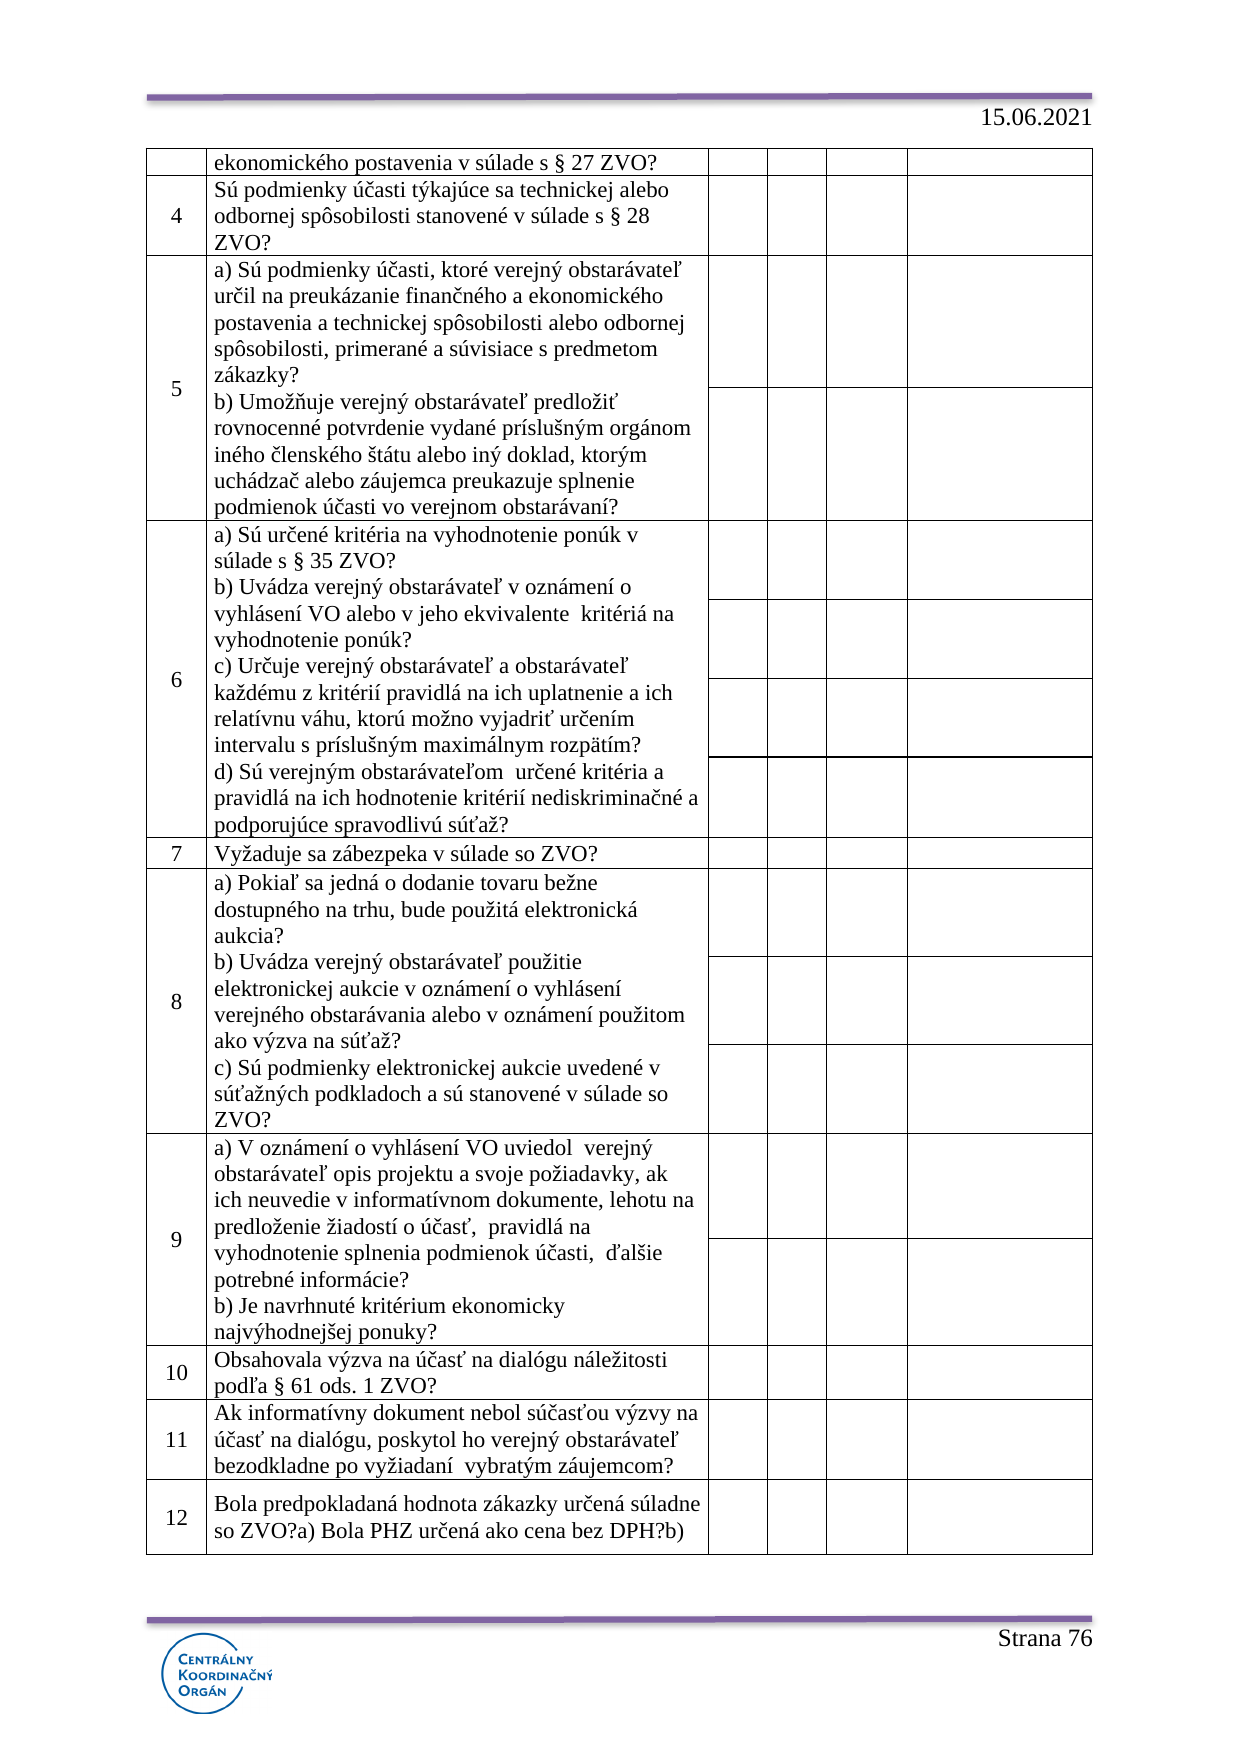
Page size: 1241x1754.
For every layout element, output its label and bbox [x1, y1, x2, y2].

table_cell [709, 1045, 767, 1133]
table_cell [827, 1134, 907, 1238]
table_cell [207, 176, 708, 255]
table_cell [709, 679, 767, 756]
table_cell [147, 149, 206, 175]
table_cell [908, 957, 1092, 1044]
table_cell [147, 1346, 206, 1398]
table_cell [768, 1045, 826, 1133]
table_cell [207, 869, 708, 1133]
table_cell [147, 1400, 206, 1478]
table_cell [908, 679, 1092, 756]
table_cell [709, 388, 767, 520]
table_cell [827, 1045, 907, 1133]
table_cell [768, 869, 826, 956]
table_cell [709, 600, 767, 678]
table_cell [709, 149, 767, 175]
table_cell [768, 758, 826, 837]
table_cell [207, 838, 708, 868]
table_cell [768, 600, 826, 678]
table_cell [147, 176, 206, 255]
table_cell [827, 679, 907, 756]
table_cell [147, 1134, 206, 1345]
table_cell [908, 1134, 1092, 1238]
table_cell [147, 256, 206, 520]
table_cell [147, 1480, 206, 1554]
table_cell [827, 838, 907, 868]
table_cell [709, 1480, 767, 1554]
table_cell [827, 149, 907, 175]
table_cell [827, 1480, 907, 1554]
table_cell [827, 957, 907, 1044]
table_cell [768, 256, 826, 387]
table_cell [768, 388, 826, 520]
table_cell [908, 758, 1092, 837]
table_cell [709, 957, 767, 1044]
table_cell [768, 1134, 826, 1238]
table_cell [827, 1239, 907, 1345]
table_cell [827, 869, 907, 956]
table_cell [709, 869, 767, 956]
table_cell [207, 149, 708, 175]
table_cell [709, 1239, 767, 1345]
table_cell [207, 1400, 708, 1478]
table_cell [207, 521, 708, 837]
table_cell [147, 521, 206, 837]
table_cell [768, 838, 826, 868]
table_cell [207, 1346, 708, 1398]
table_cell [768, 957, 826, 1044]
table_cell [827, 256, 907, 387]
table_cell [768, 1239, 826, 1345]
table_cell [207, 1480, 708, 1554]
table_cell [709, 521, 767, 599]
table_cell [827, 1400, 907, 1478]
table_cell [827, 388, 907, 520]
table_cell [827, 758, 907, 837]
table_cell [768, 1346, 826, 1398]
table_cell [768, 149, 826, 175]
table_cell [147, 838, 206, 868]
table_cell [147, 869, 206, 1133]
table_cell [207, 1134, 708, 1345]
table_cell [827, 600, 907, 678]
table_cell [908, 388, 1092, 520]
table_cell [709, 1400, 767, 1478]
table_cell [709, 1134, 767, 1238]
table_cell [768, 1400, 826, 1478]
picture [159, 1631, 272, 1713]
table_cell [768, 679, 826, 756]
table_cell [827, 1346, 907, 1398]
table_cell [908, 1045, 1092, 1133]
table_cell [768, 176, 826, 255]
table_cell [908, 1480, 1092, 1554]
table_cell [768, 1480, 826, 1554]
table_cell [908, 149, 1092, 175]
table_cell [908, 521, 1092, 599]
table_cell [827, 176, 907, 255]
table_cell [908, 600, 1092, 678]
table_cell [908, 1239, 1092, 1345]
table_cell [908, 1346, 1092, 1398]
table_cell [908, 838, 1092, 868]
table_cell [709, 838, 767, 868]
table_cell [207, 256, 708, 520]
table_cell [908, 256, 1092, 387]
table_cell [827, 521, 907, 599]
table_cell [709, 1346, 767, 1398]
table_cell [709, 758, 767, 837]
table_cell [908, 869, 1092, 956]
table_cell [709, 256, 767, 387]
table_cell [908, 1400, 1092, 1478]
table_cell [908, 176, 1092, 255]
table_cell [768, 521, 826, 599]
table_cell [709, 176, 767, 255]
